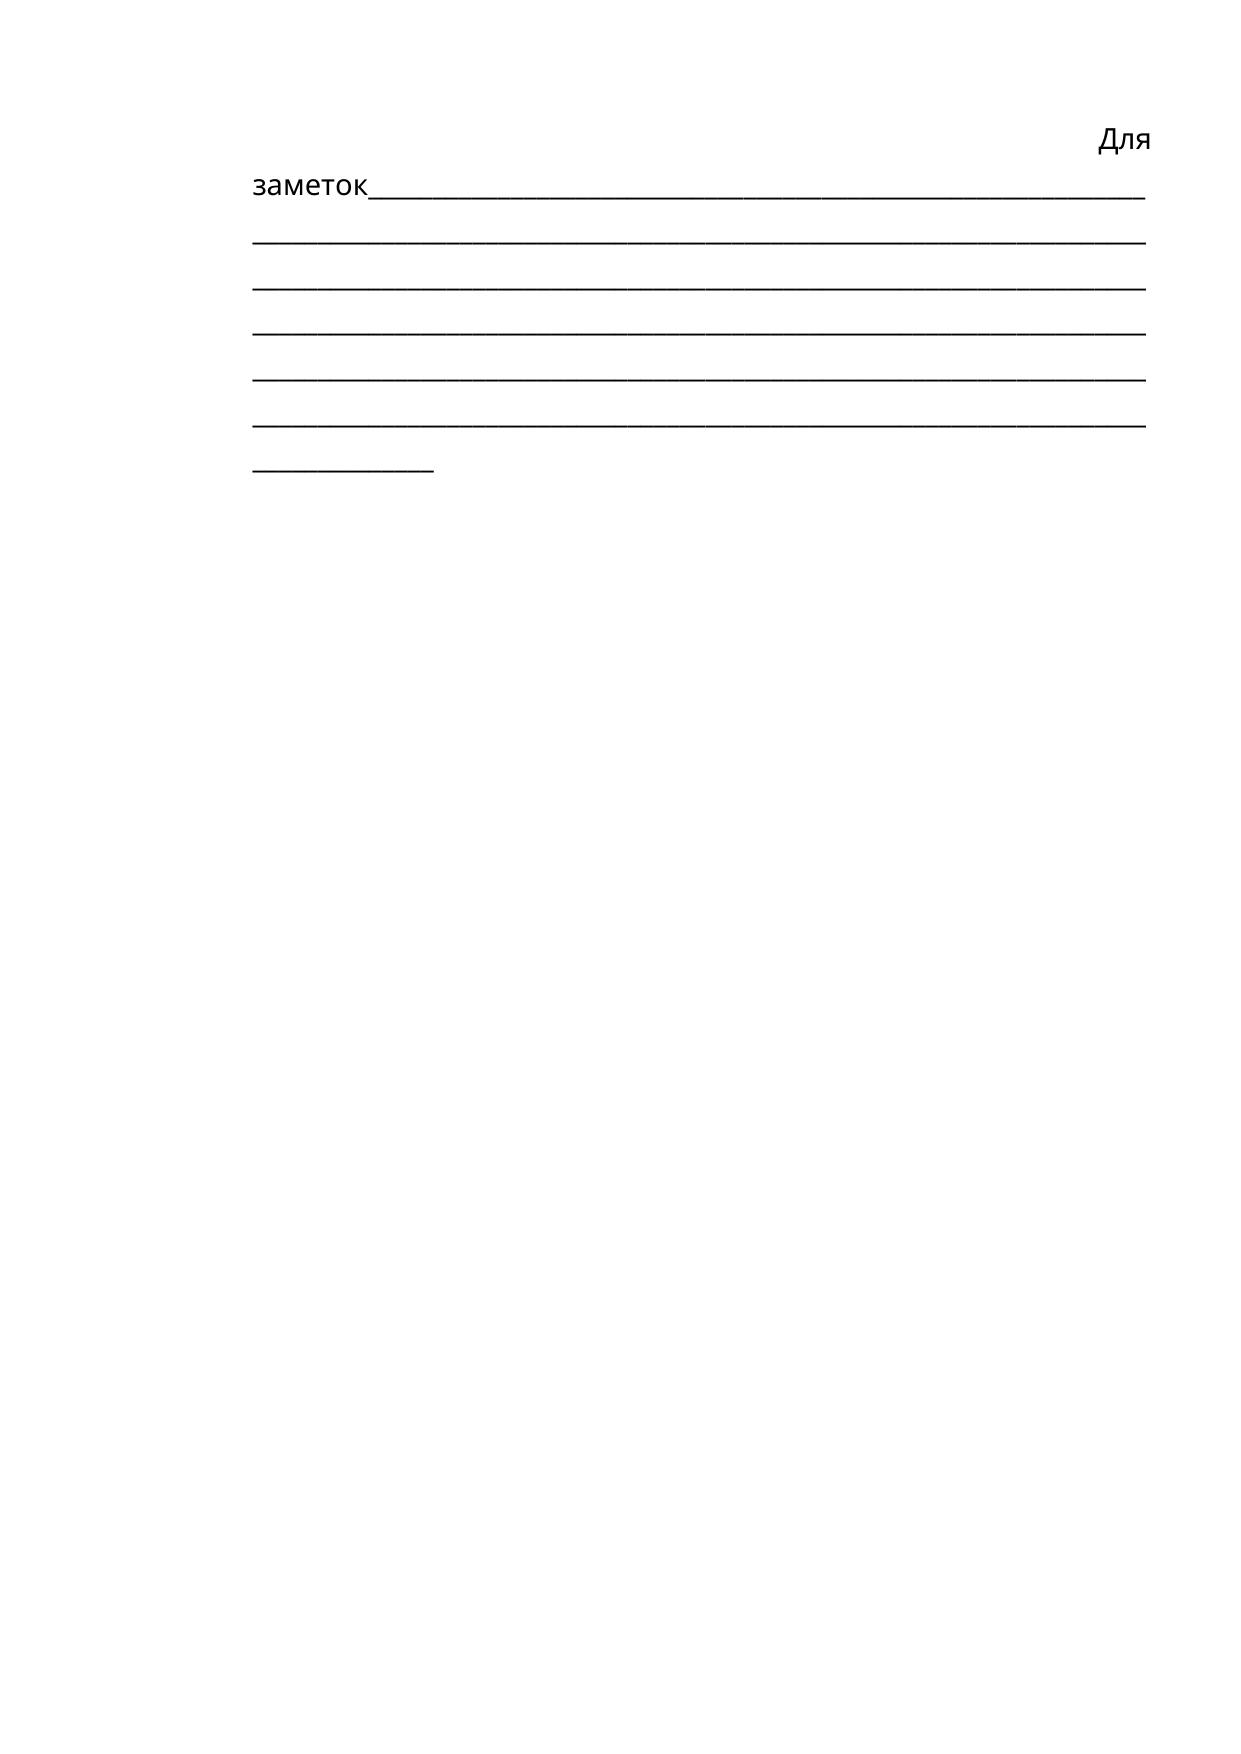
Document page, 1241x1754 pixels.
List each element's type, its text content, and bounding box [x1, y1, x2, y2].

list Для заметок___________________________________________________________________________________________________________________________________________________________________________________________________________________________________________________________________________________________________________________________________________________________________________________________________________________________________ [252, 118, 1152, 477]
